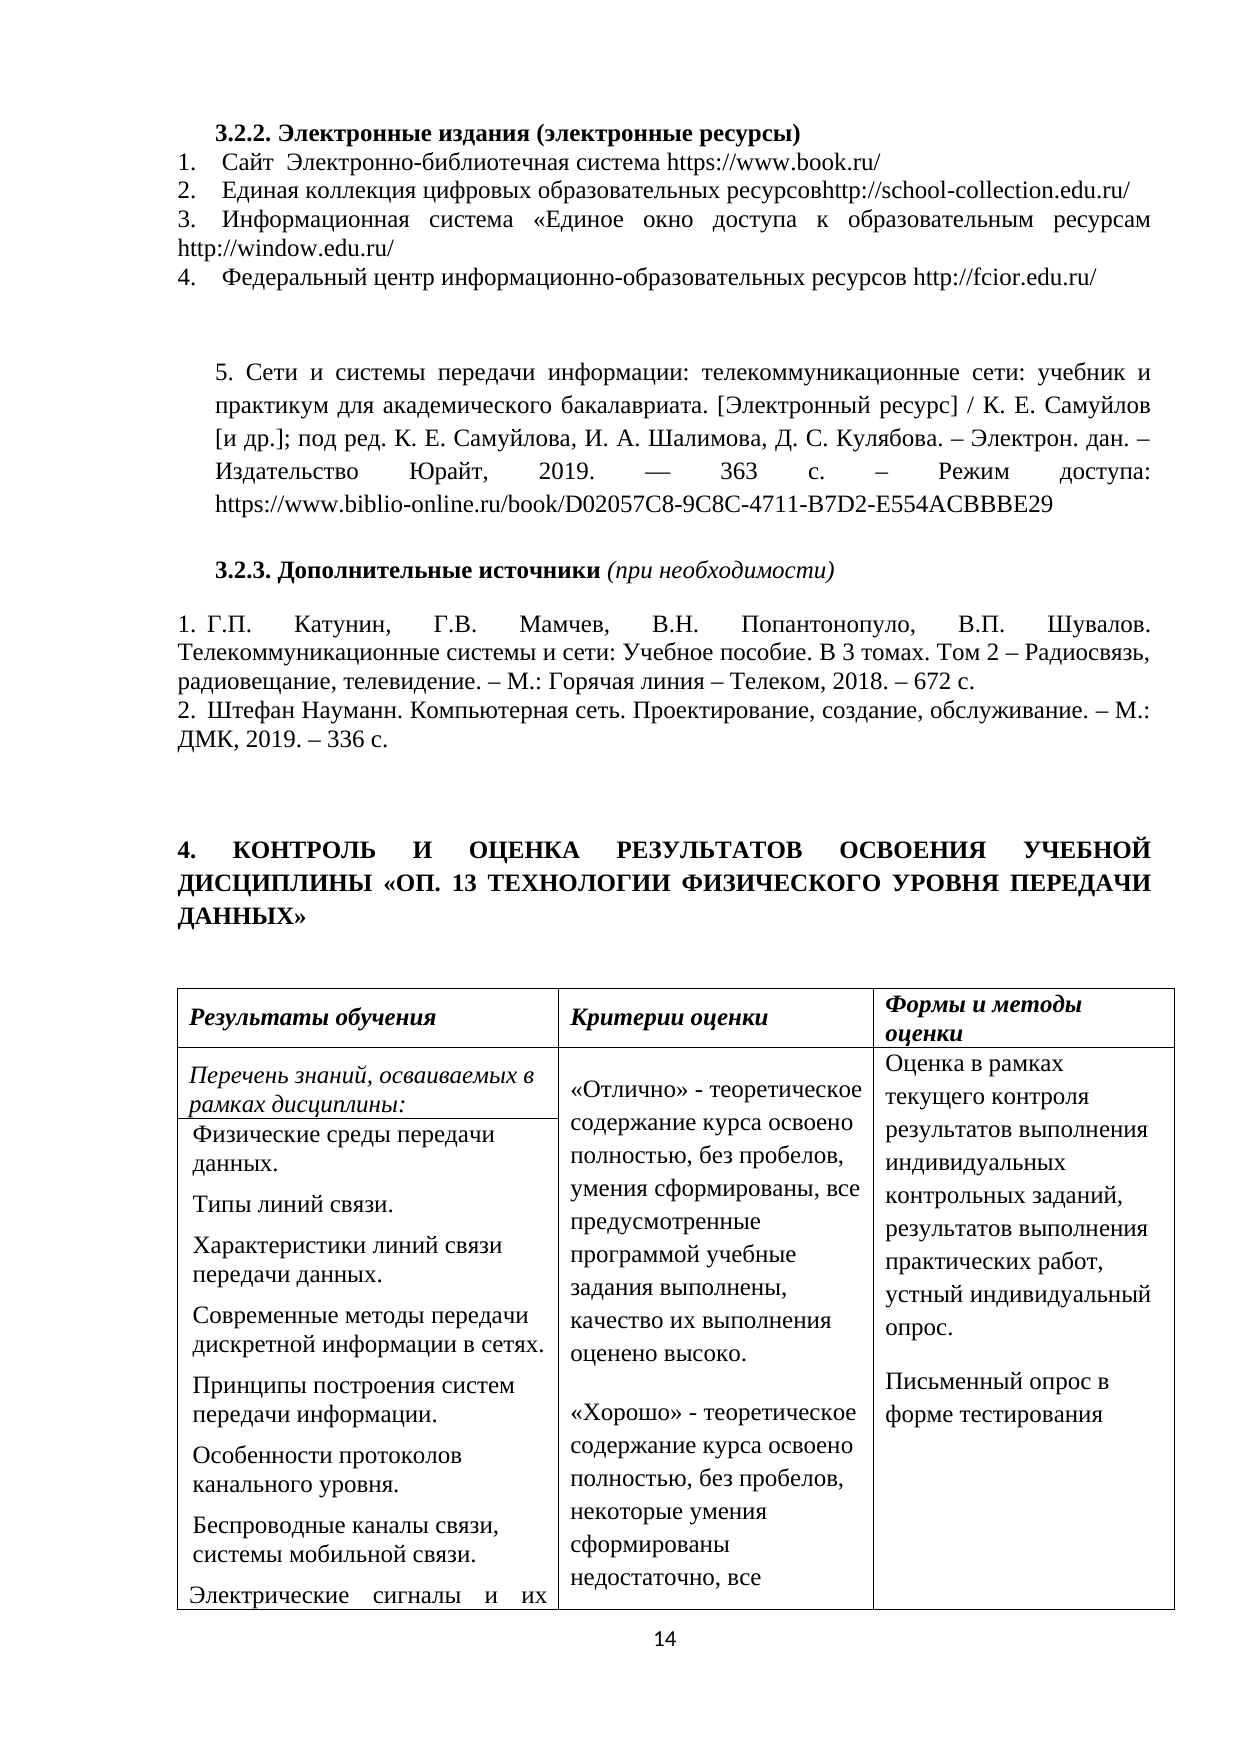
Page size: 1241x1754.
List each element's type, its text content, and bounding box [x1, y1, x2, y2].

subtitle Информационная система «Единое окно доступа к образовательным ресурсам http://window.edu.ru/ [177, 204, 1152, 262]
subtitle Единая коллекция цифровых образовательных ресурсовhttp://school-collection.edu.ru/ [177, 176, 1152, 204]
table_header Формы и методы оценки [874, 989, 1174, 1047]
subtitle Федеральный центр информационно-образовательных ресурсов http://fcior.edu.ru/ [177, 262, 1152, 291]
text 3.2.3. Дополнительные источники (при необходимости) [215, 555, 1152, 583]
table_header Результаты обучения [178, 989, 558, 1047]
table_cell «Отлично» - теоретическое содержание курса освоено полностью, без пробелов, умения сформированы, все предусмотренные программой учебные задания выполнены, качество их выполнения оценено высоко. «Хорошо» - теоретическое содержание курса освоено полностью, без пробелов, некоторые умения сформированы недостаточно, все предусмотренные программой учебные задания выполнены, некоторые виды заданий выполнены с ошибками. «Удовлетворительно» - теоретическое содержание курса освоено частично, но пробелы не носят существенного характера, необходимые умения работы с освоенным материалом в основном сформированы, большинство предусмотренных программой обучения учебных заданий выполнено, некоторые из выполненных заданий содержат ошибки. «Неудовлетворительно» - теоретическое содержание курса не освоено, необходимые умения не сформированы, выполненные учебные задания содержат грубые ошибки. [559, 1048, 873, 1609]
table_cell Перечень знаний, осваиваемых в рамках дисциплины: [178, 1048, 558, 1118]
table_header Критерии оценки [559, 989, 873, 1047]
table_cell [178, 1119, 558, 1609]
subtitle Сайт Электронно-библиотечная система https://www.book.ru/ [177, 147, 1152, 176]
text 5. Сети и системы передачи информации: телекоммуникационные сети: учебник и практикум для академического бакалавриата. [Электронный ресурс] / К. Е. Самуйлов [и др.]; под ред. К. Е. Самуйлова, И. А. Шалимова, Д. С. Кулябова. – Электрон. дан. – Издательство Юрайт, 2019. — 363 с. – Режим доступа: https://www.biblio-online.ru/book/D02057C8-9C8C-4711-B7D2-E554ACBBBE29 [215, 357, 1152, 517]
list Штефан Науманн. Компьютерная сеть. Проектирование, создание, обслуживание. – М.: ДМК, 2019. – 336 с. [177, 695, 1152, 752]
list Г.П. Катунин, Г.В. Мамчев, В.Н. Попантонопуло, В.П. Шувалов. Телекоммуникационные системы и сети: Учебное пособие. В 3 томах. Том 2 – Радиосвязь, радиовещание, телевидение. – М.: Горячая линия – Телеком, 2018. – 672 с. [177, 609, 1152, 695]
subtitle 4. КОНТРОЛЬ И ОЦЕНКА РЕЗУЛЬТАТОВ ОСВОЕНИЯ УЧЕБНОЙ ДИСЦИПЛИНЫ «ОП. 13 ТЕХНОЛОГИИ ФИЗИЧЕСКОГО УРОВНЯ ПЕРЕДАЧИ ДАННЫХ» [177, 835, 1152, 930]
table_cell Оценка в рамках текущего контроля результатов выполнения индивидуальных контрольных заданий, результатов выполнения практических работ, устный индивидуальный опрос. Письменный опрос в форме тестирования [874, 1048, 1174, 1609]
text 3.2.2. Электронные издания (электронные ресурсы) [215, 118, 1152, 147]
